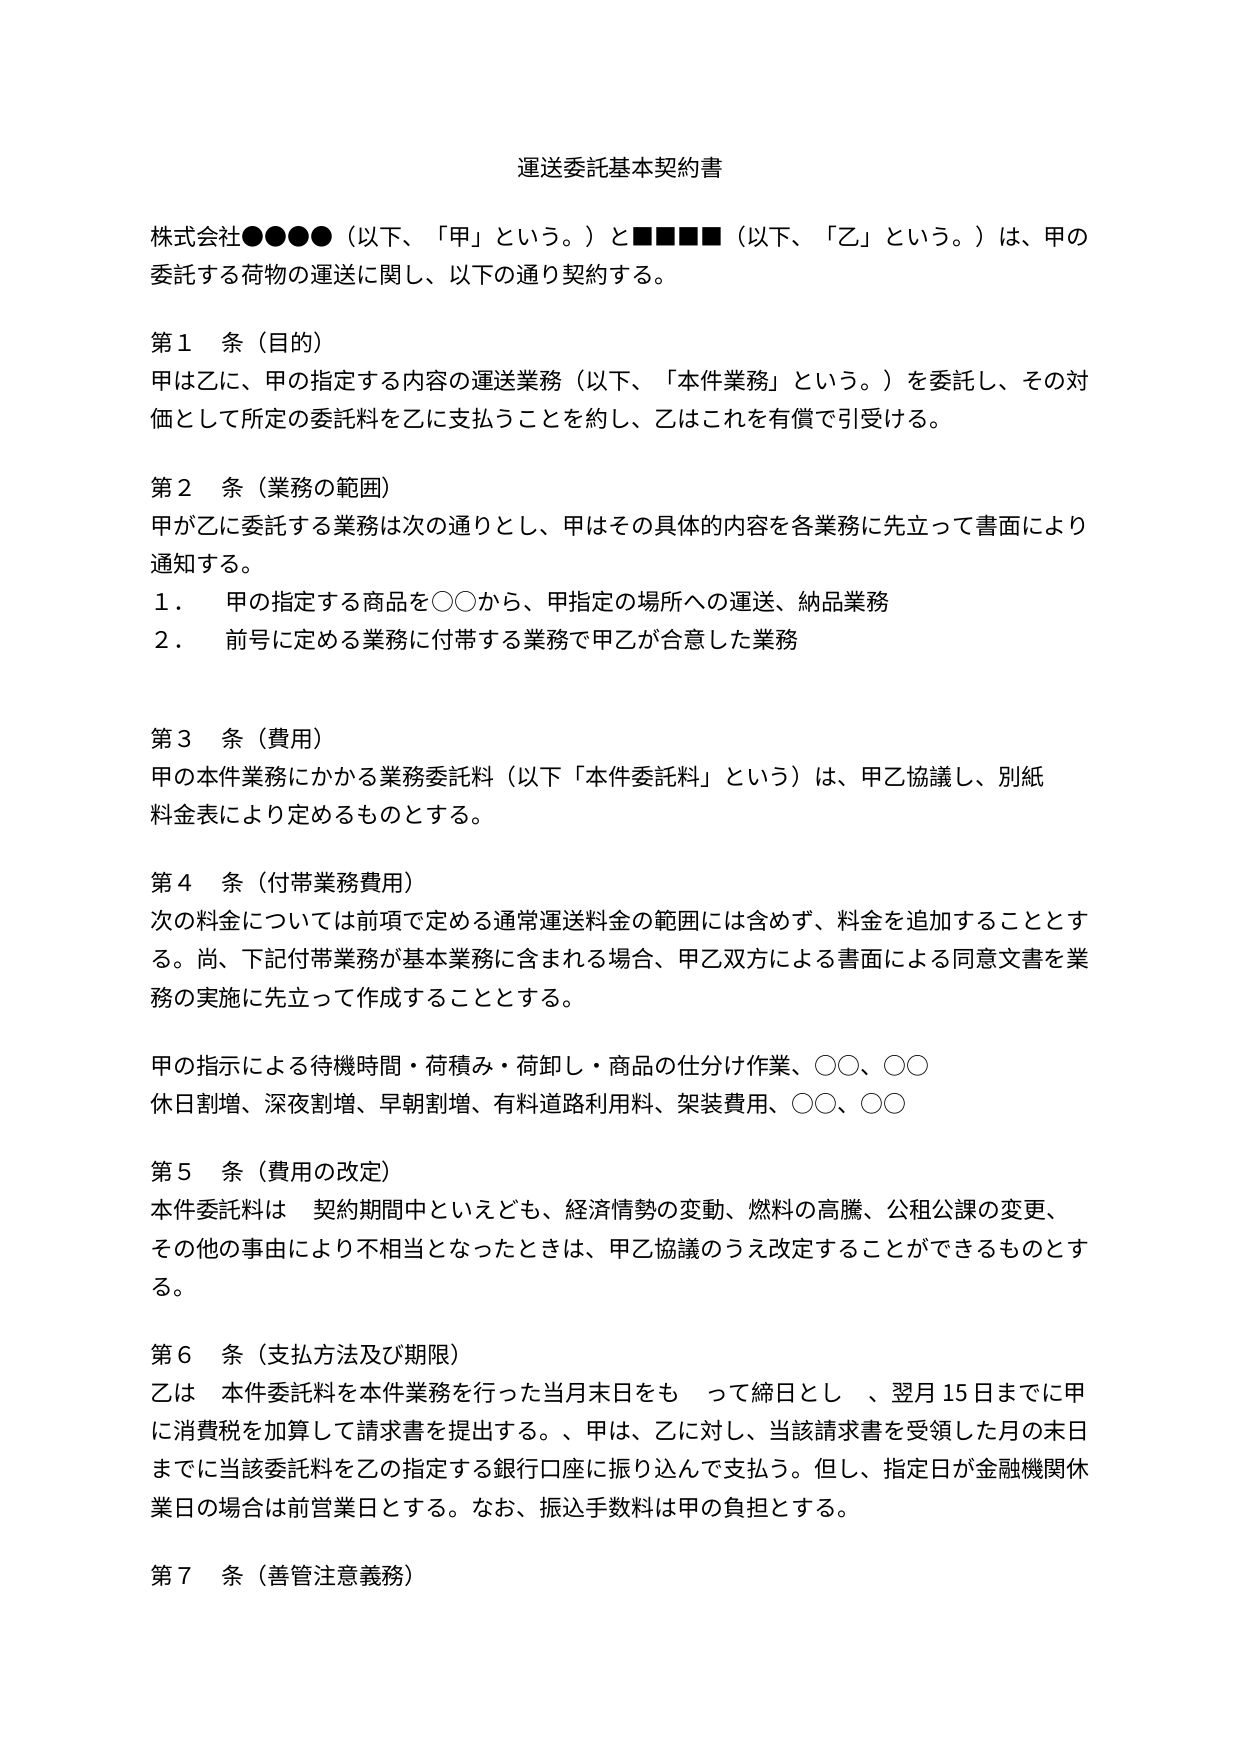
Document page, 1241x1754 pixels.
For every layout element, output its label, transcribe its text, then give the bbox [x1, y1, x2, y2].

text 業務の実施に先立って [150, 903, 1090, 1013]
text し、甲はその具体的内容を各業務に先立って書面により通知する [150, 507, 1090, 579]
text 本件業務を行った当月末日、乙に対し、当該請求書を受領した月のまで当該委託料をんで支払う [150, 1375, 1090, 1523]
